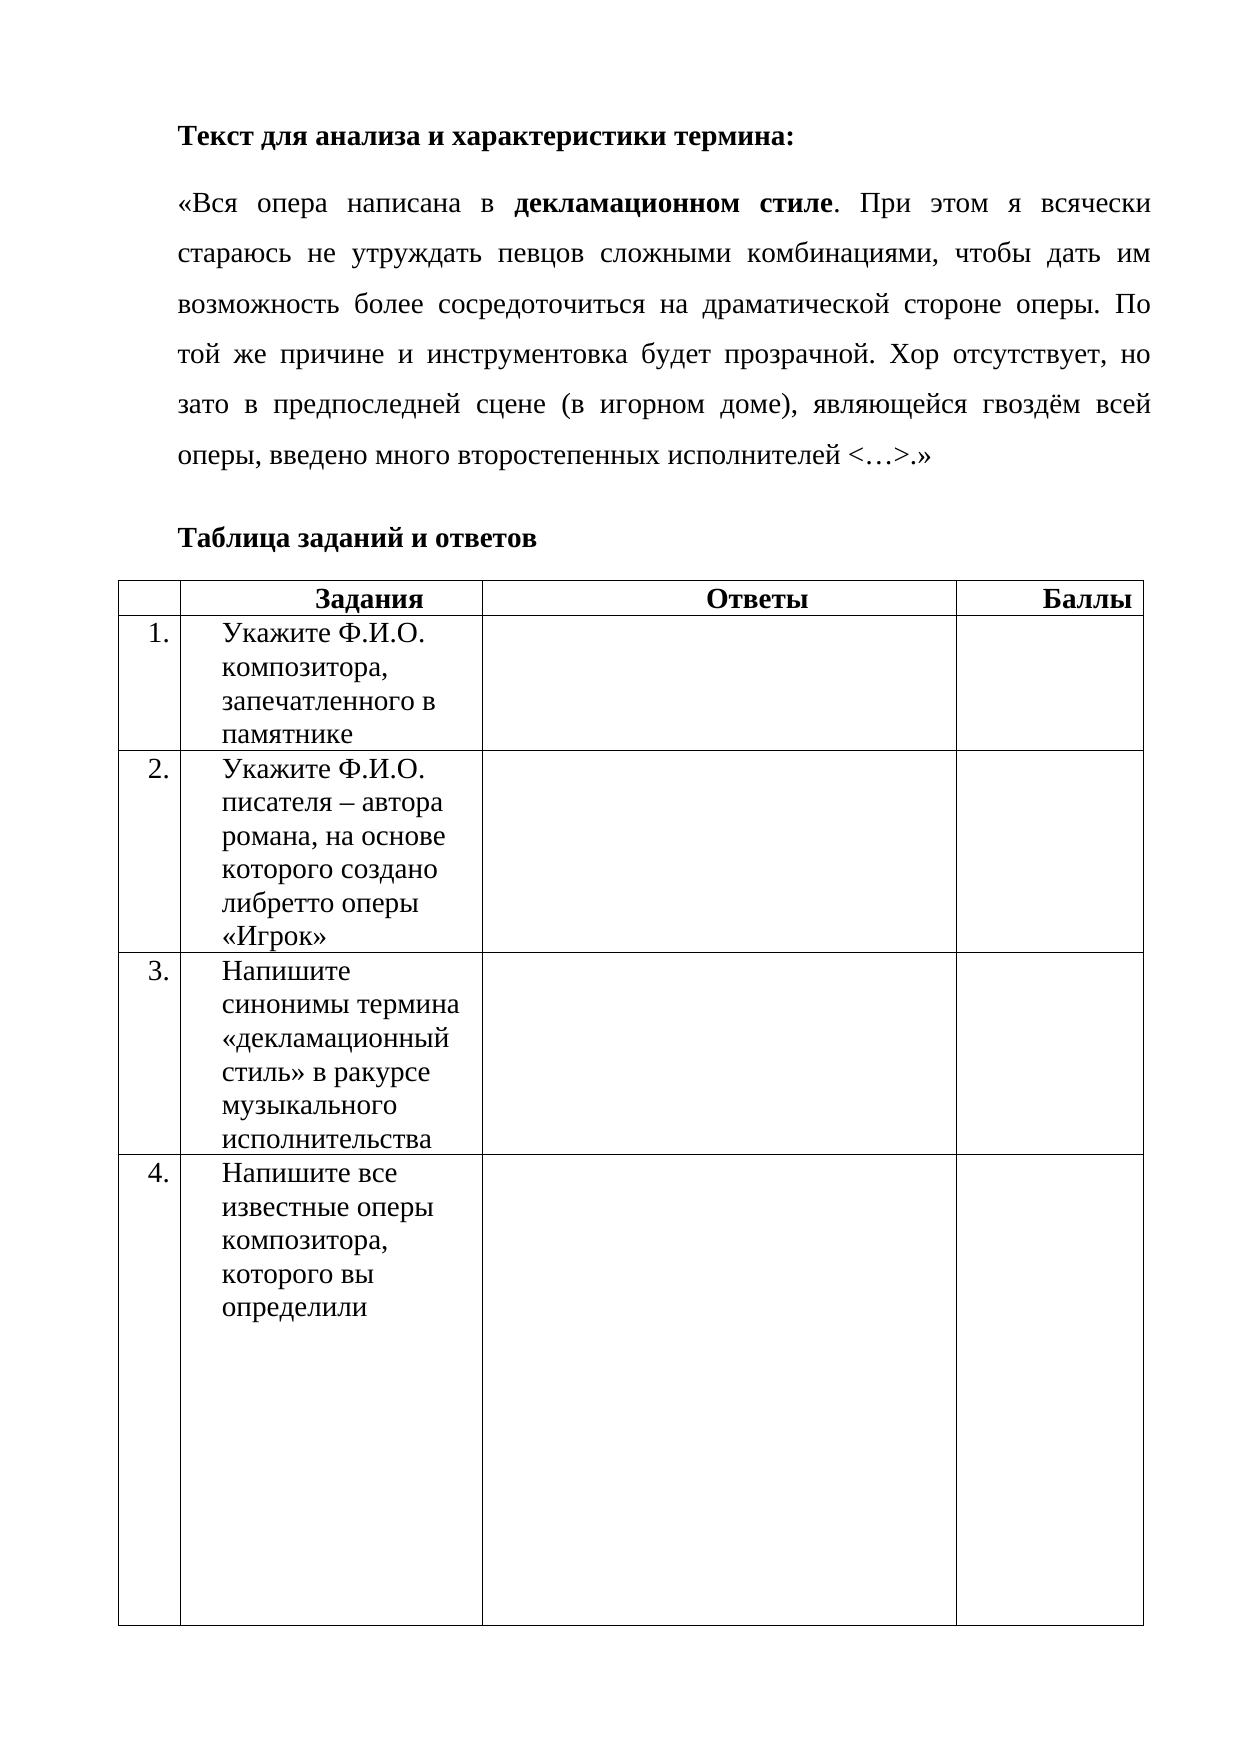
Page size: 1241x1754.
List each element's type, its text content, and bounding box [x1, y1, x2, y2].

table_cell [957, 953, 1143, 1154]
table_cell [957, 616, 1143, 750]
text Таблица заданий и ответов [177, 521, 1152, 554]
table_cell 2. [119, 751, 180, 952]
table_cell Укажите Ф.И.О. композитора, запечатленного в памятнике [181, 616, 482, 750]
table_cell Укажите Ф.И.О. писателя – автора романа, на основе которого создано либретто оперы «Игрок» [181, 751, 482, 952]
table_header [119, 581, 180, 614]
text Текст для анализа и характеристики термина: [177, 118, 1152, 152]
table_header Задания [181, 581, 482, 614]
table_cell Напишите синонимы термина «декламационный стиль» в ракурсе музыкального исполнительства [181, 953, 482, 1154]
table_cell [483, 953, 956, 1154]
table_cell 3. [119, 953, 180, 1154]
table_cell [957, 1155, 1143, 1625]
table_cell [957, 751, 1143, 952]
table_header Баллы [957, 581, 1143, 614]
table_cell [181, 1155, 482, 1625]
table_cell [483, 616, 956, 750]
table_cell [483, 751, 956, 952]
table_cell 4. [119, 1155, 180, 1625]
table_header Ответы [483, 581, 956, 614]
table_cell 1. [119, 616, 180, 750]
text «Вся опера написана в декламационном стиле. При этом я всячески стараюсь не утруждать певцов сложными комбинациями, чтобы дать им возможность более сосредоточиться на драматической стороне оперы. По той же причине и инструментовка будет прозрачной. Хор отсутствует, но зато в предпоследней сцене (в игорном доме), являющейся гвоздём всей оперы, введено много второстепенных исполнителей <…>.» [177, 185, 1152, 470]
table_cell [483, 1155, 956, 1625]
